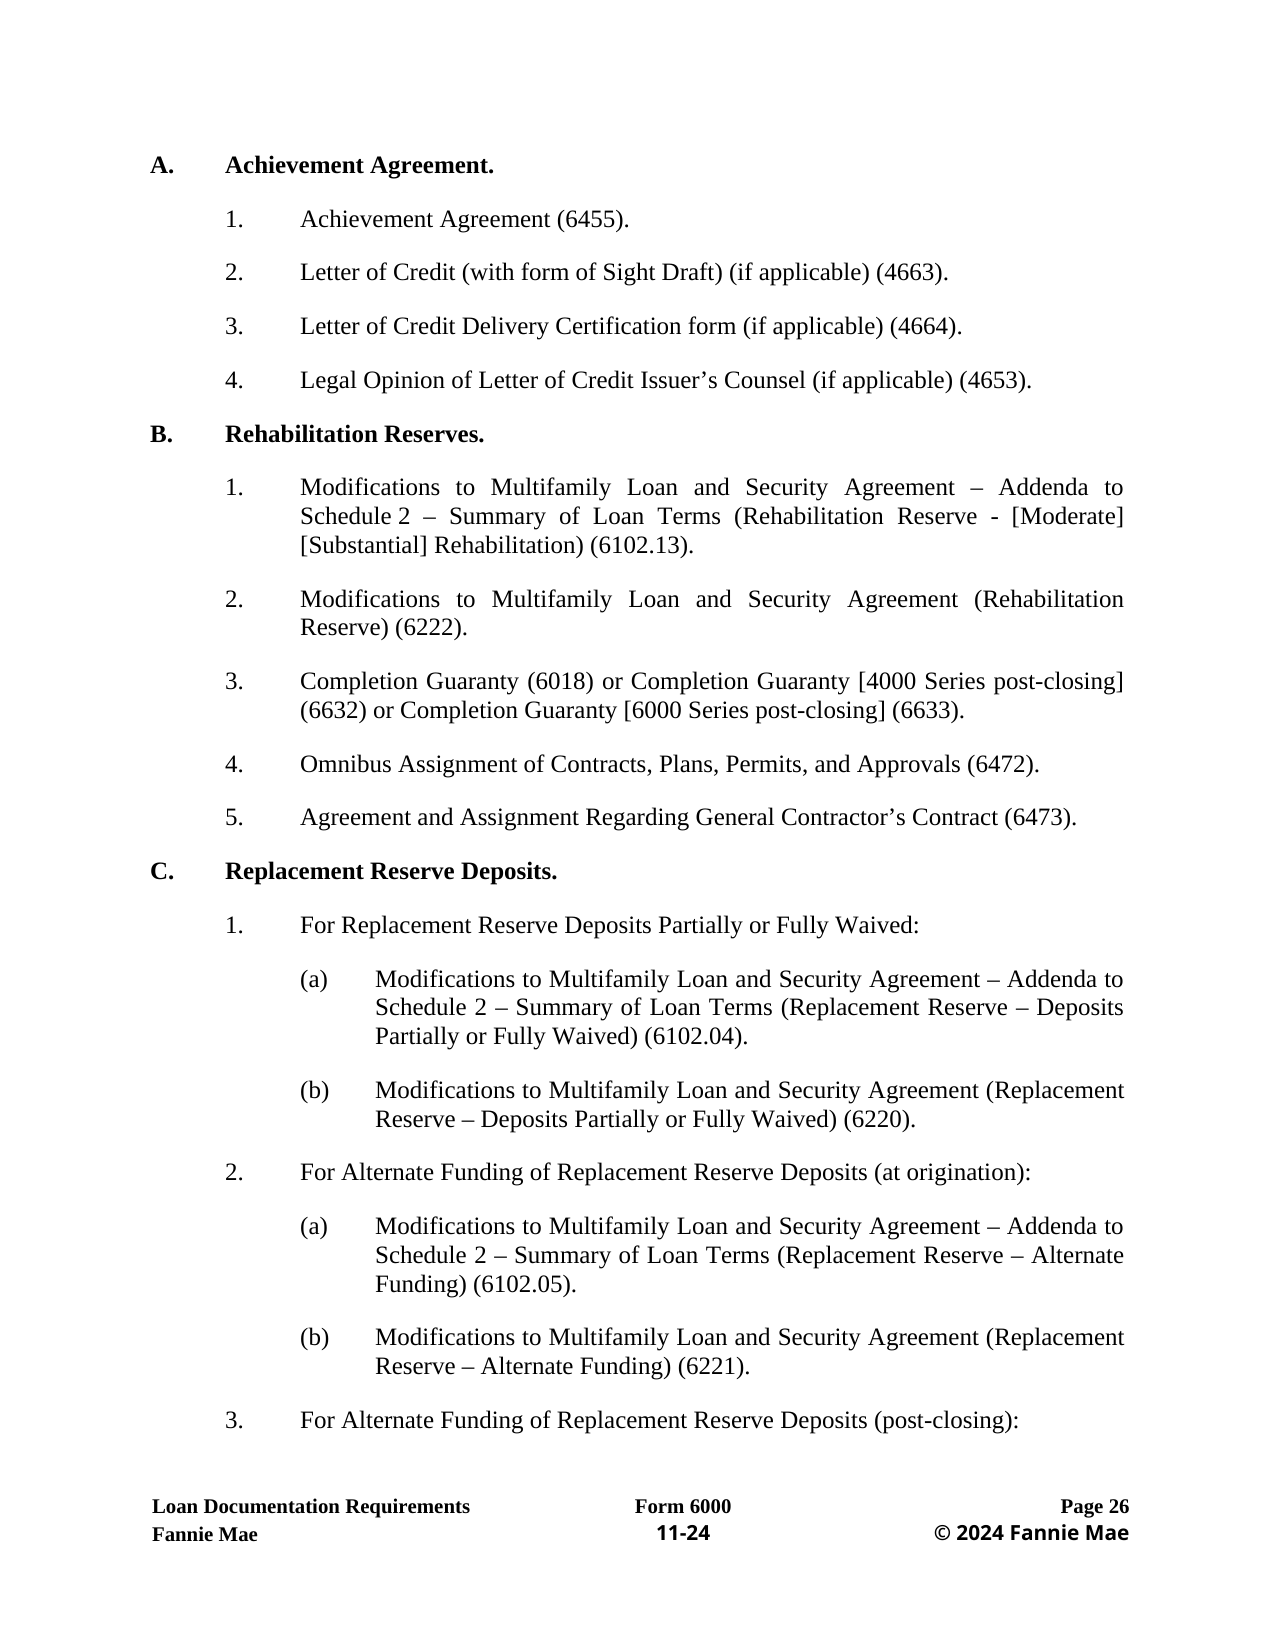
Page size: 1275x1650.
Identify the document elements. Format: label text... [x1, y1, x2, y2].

subtitle Achievement Agreement. [150, 150, 1125, 179]
subtitle Replacement Reserve Deposits. [150, 856, 1125, 885]
subtitle Modifications to Multifamily Loan and Security Agreement (Rehabilitation Reserve) (6222). [225, 584, 1125, 641]
subtitle Modifications to Multifamily Loan and Security Agreement (Replacement Reserve – Alternate Funding) (6221). [300, 1322, 1125, 1380]
subtitle Achievement Agreement (6455). [225, 204, 1125, 232]
subtitle Modifications to Multifamily Loan and Security Agreement – Addenda to Schedule 2 – Summary of Loan Terms (Replacement Reserve – Deposits Partially or Fully Waived) (6102.04). [300, 964, 1125, 1050]
subtitle Modifications to Multifamily Loan and Security Agreement – Addenda to Schedule 2 – Summary of Loan Terms (Rehabilitation Reserve - [Moderate][Substantial] Rehabilitation) (6102.13). [225, 472, 1125, 559]
subtitle Completion Guaranty (6018) or Completion Guaranty [4000 Series post-closing] (6632) or Completion Guaranty [6000 Series post-closing] (6633). [225, 666, 1125, 724]
subtitle Legal Opinion of Letter of Credit Issuer’s Counsel (if applicable) (4653). [225, 365, 1125, 394]
subtitle For Alternate Funding of Replacement Reserve Deposits (at origination): [225, 1157, 1125, 1186]
subtitle Rehabilitation Reserves. [150, 419, 1125, 447]
subtitle Agreement and Assignment Regarding General Contractor’s Contract (6473). [225, 802, 1125, 831]
subtitle Modifications to Multifamily Loan and Security Agreement (Replacement Reserve – Deposits Partially or Fully Waived) (6220). [300, 1075, 1125, 1132]
subtitle For Replacement Reserve Deposits Partially or Fully Waived: [225, 910, 1125, 939]
subtitle Letter of Credit Delivery Certification form (if applicable) (4664). [225, 311, 1125, 340]
subtitle For Alternate Funding of Replacement Reserve Deposits (post-closing): [225, 1405, 1125, 1434]
subtitle Omnibus Assignment of Contracts, Plans, Permits, and Approvals (6472). [225, 749, 1125, 777]
subtitle Letter of Credit (with form of Sight Draft) (if applicable) (4663). [225, 257, 1125, 286]
